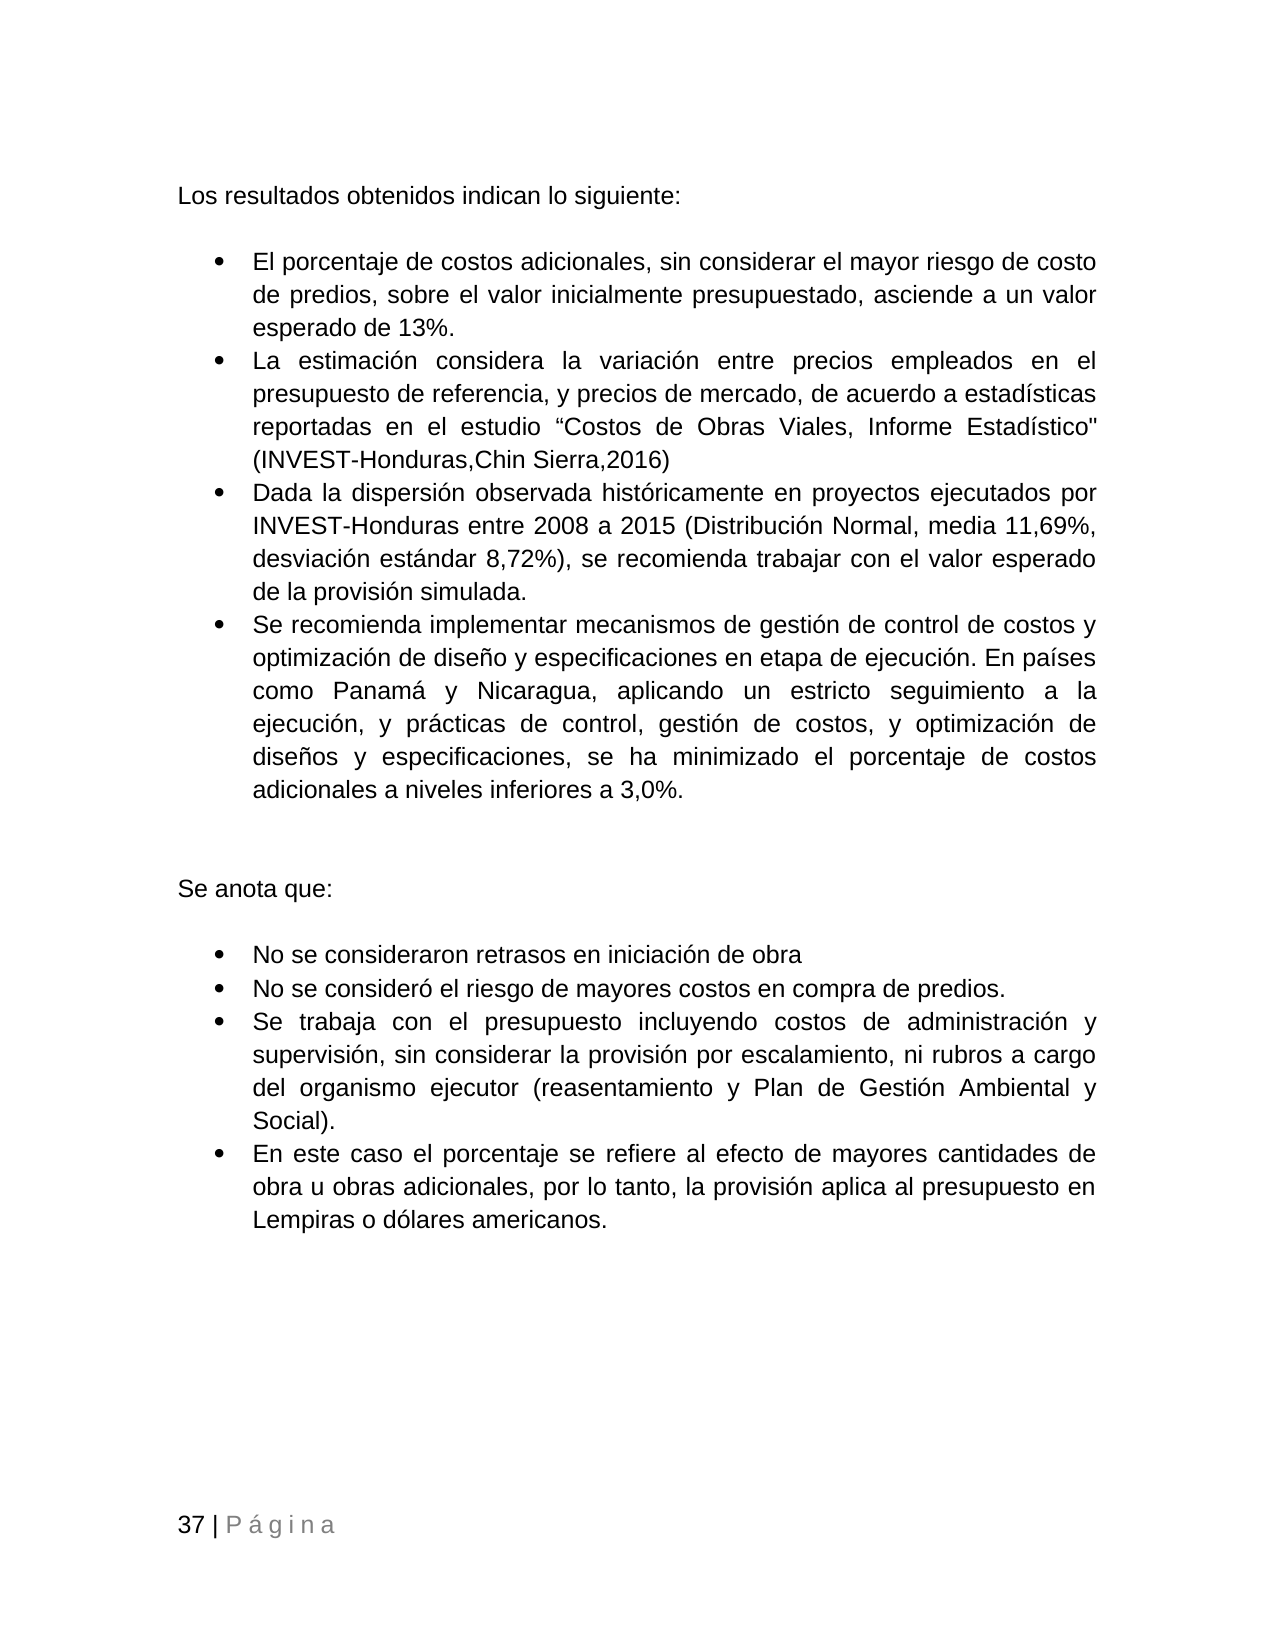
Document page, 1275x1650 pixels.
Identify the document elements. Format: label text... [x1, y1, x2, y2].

list El porcentaje de costos adicionales, sin considerar el mayor riesgo de costo de predios, sobre el valor inicialmente presupuestado, asciende a un valor esperado de 13%. [215, 247, 1098, 342]
list Dada la dispersión observada históricamente en proyectos ejecutados por INVEST-Honduras entre 2008 a 2015 (Distribución Normal, media 11,69%, desviación estándar 8,72%), se recomienda trabajar con el valor esperado de la provisión simulada. [215, 478, 1098, 606]
text Se anota que: [177, 874, 1098, 903]
list No se consideró el riesgo de mayores costos en compra de predios. [215, 974, 1098, 1002]
list Se trabaja con el presupuesto incluyendo costos de administración y supervisión, sin considerar la provisión por escalamiento, ni rubros a cargo del organismo ejecutor (reasentamiento y Plan de Gestión Ambiental y Social). [215, 1007, 1098, 1135]
list Se recomienda implementar mecanismos de gestión de control de costos y optimización de diseño y especificaciones en etapa de ejecución. En países como Panamá y Nicaragua, aplicando un estricto seguimiento a la ejecución, y prácticas de control, gestión de costos, y optimización de diseños y especificaciones, se ha minimizado el porcentaje de costos adicionales a niveles inferiores a 3,0%. [215, 610, 1098, 804]
list En este caso el porcentaje se refiere al efecto de mayores cantidades de obra u obras adicionales, por lo tanto, la provisión aplica al presupuesto en Lempiras o dólares americanos. [215, 1139, 1098, 1234]
list No se consideraron retrasos en iniciación de obra [215, 941, 1098, 969]
text Los resultados obtenidos indican lo siguiente: [177, 181, 1098, 209]
list La estimación considera la variación entre precios empleados en el presupuesto de referencia, y precios de mercado, de acuerdo a estadísticas reportadas en el estudio “Costos de Obras Viales, Informe Estadístico" (INVEST-Honduras,Chin Sierra,2016) [215, 346, 1098, 474]
